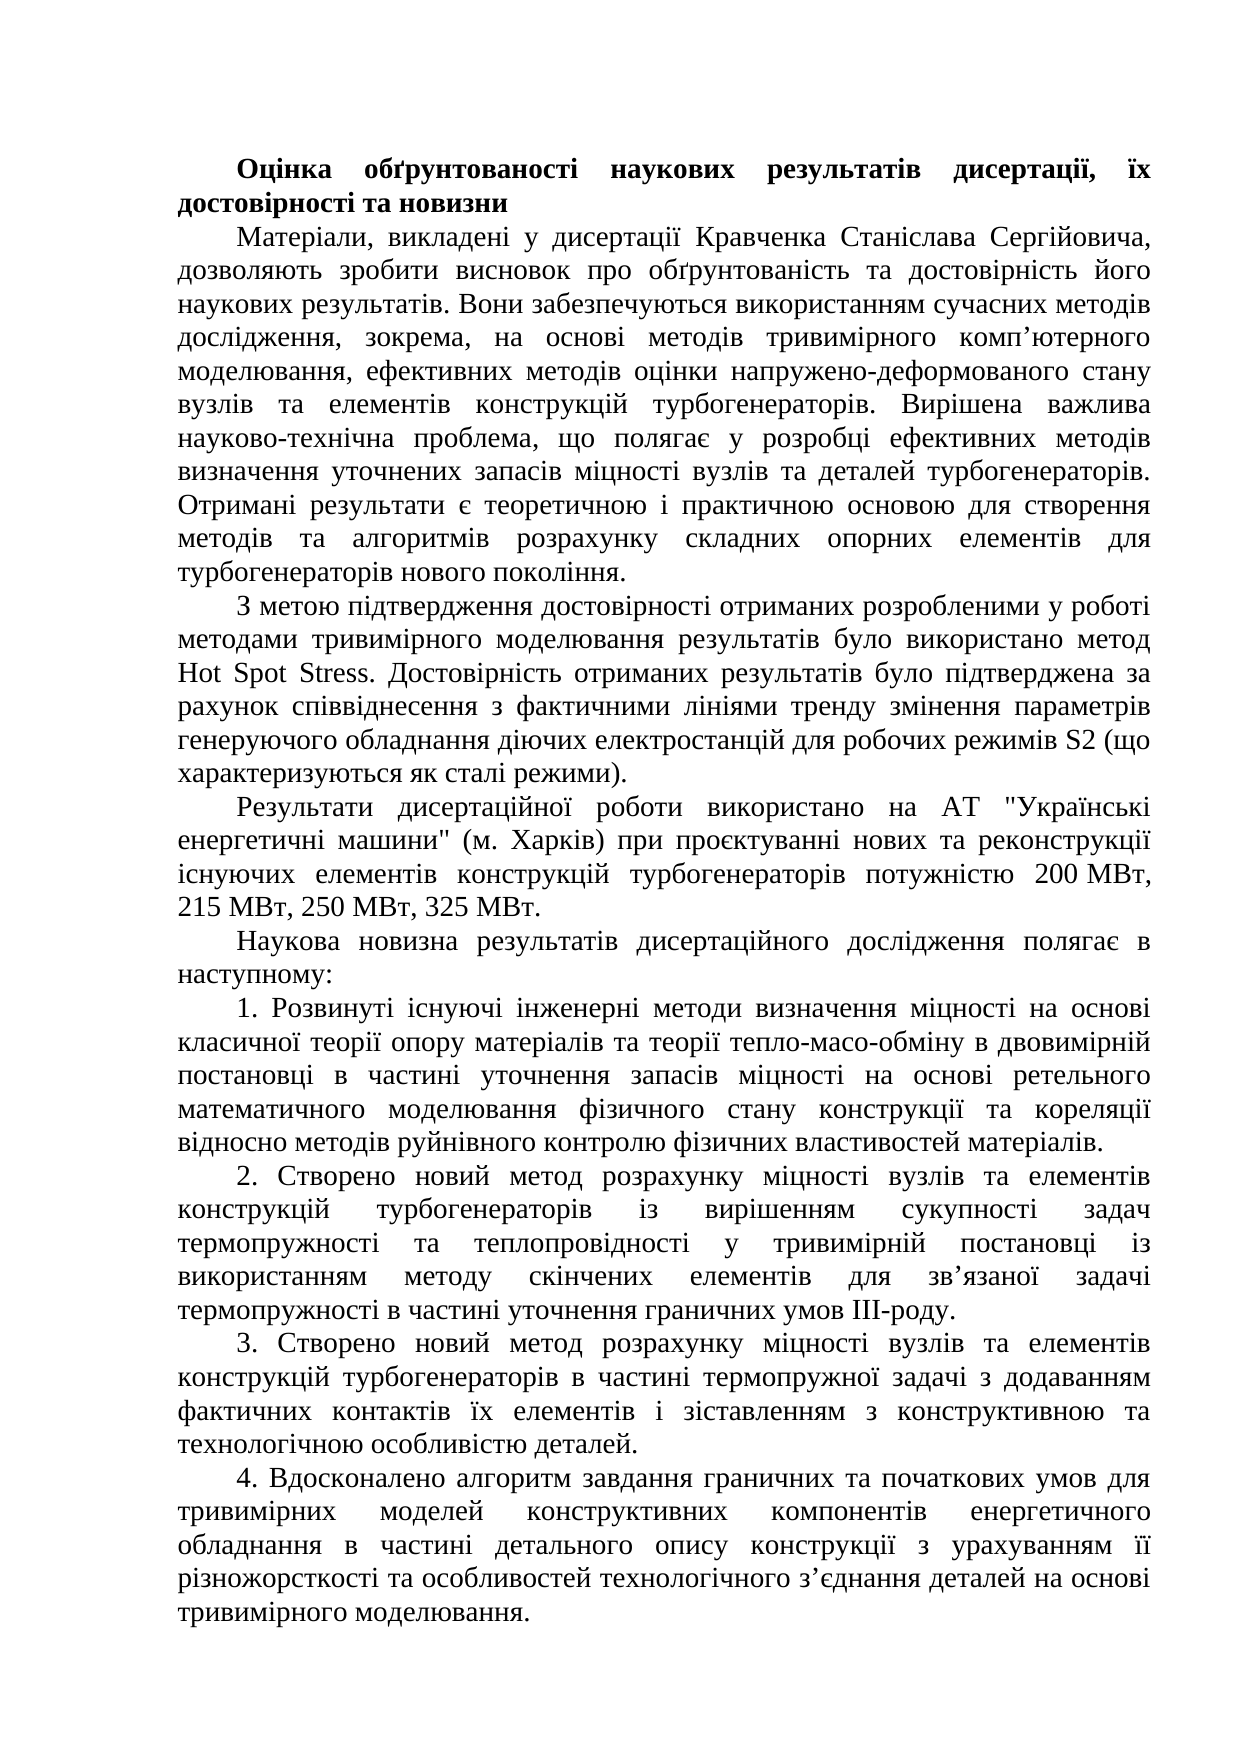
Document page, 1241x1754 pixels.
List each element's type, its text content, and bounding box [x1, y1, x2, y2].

text 3. Створено новий метод розрахунку міцності вузлів та елементів конструкцій турбогенераторів в частині термопружної задачі з додаванням фактичних контактів їх елементів і зіставленням з конструктивною та технологічною особливістю деталей. [177, 1326, 1152, 1460]
text 4. Вдосконалено алгоритм завдання граничних та початкових умов для тривимірних моделей конструктивних компонентів енергетичного обладнання в частині детального опису конструкції з урахуванням її різножорсткості та особливостей технологічного з’єднання деталей на основі тривимірного моделювання. [177, 1460, 1152, 1627]
text Результати дисертаційної роботи використано на АТ "Українські енергетичні машини" (м. Харків) при проєктуванні нових та реконструкції існуючих елементів конструкцій турбогенераторів потужністю 200 МВт, 215 МВт, 250 МВт, 325 МВт. [177, 789, 1152, 923]
text Матеріали, викладені у дисертації Кравченка Станіслава Сергійовича, дозволяють зробити висновок про обґрунтованість та достовірність його наукових результатів. Вони забезпечуються використанням сучасних методів дослідження, зокрема, на основі методів тривимірного комп’ютерного моделювання, ефективних методів оцінки напружено-деформованого стану вузлів та елементів конструкцій турбогенераторів. Вирішена важлива науково-технічна проблема, що полягає у розробці ефективних методів визначення уточнених запасів міцності вузлів та деталей турбогенераторів. Отримані результати є теоретичною і практичною основою для створення методів та алгоритмів розрахунку складних опорних елементів для турбогенераторів нового покоління. [177, 219, 1152, 588]
text Наукова новизна результатів дисертаційного дослідження полягає в наступному: [177, 923, 1152, 990]
text 1. Розвинуті існуючі інженерні методи визначення міцності на основі класичної теорії опору матеріалів та теорії тепло-масо-обміну в двовимірній постановці в частині уточнення запасів міцності на основі ретельного математичного моделювання фізичного стану конструкції та кореляції відносно методів руйнівного контролю фізичних властивостей матеріалів. [177, 990, 1152, 1158]
text Оцінка обґрунтованості наукових результатів дисертації, їх достовірності та новизни [177, 152, 1152, 219]
text 2. Створено новий метод розрахунку міцності вузлів та елементів конструкцій турбогенераторів із вирішенням сукупності задач термопружності та теплопровідності у тривимірній постановці із використанням методу скінчених елементів для зв’язаної задачі термопружності в частині уточнення граничних умов ІІІ-роду. [177, 1158, 1152, 1326]
text З метою підтвердження достовірності отриманих розробленими у роботі методами тривимірного моделювання результатів було використано метод Hot Spot Stress. Достовірність отриманих результатів було підтверджена за рахунок співвіднесення з фактичними лініями тренду змінення параметрів генеруючого обладнання діючих електростанцій для робочих режимів S2 (що характеризуються як сталі режими). [177, 588, 1152, 789]
